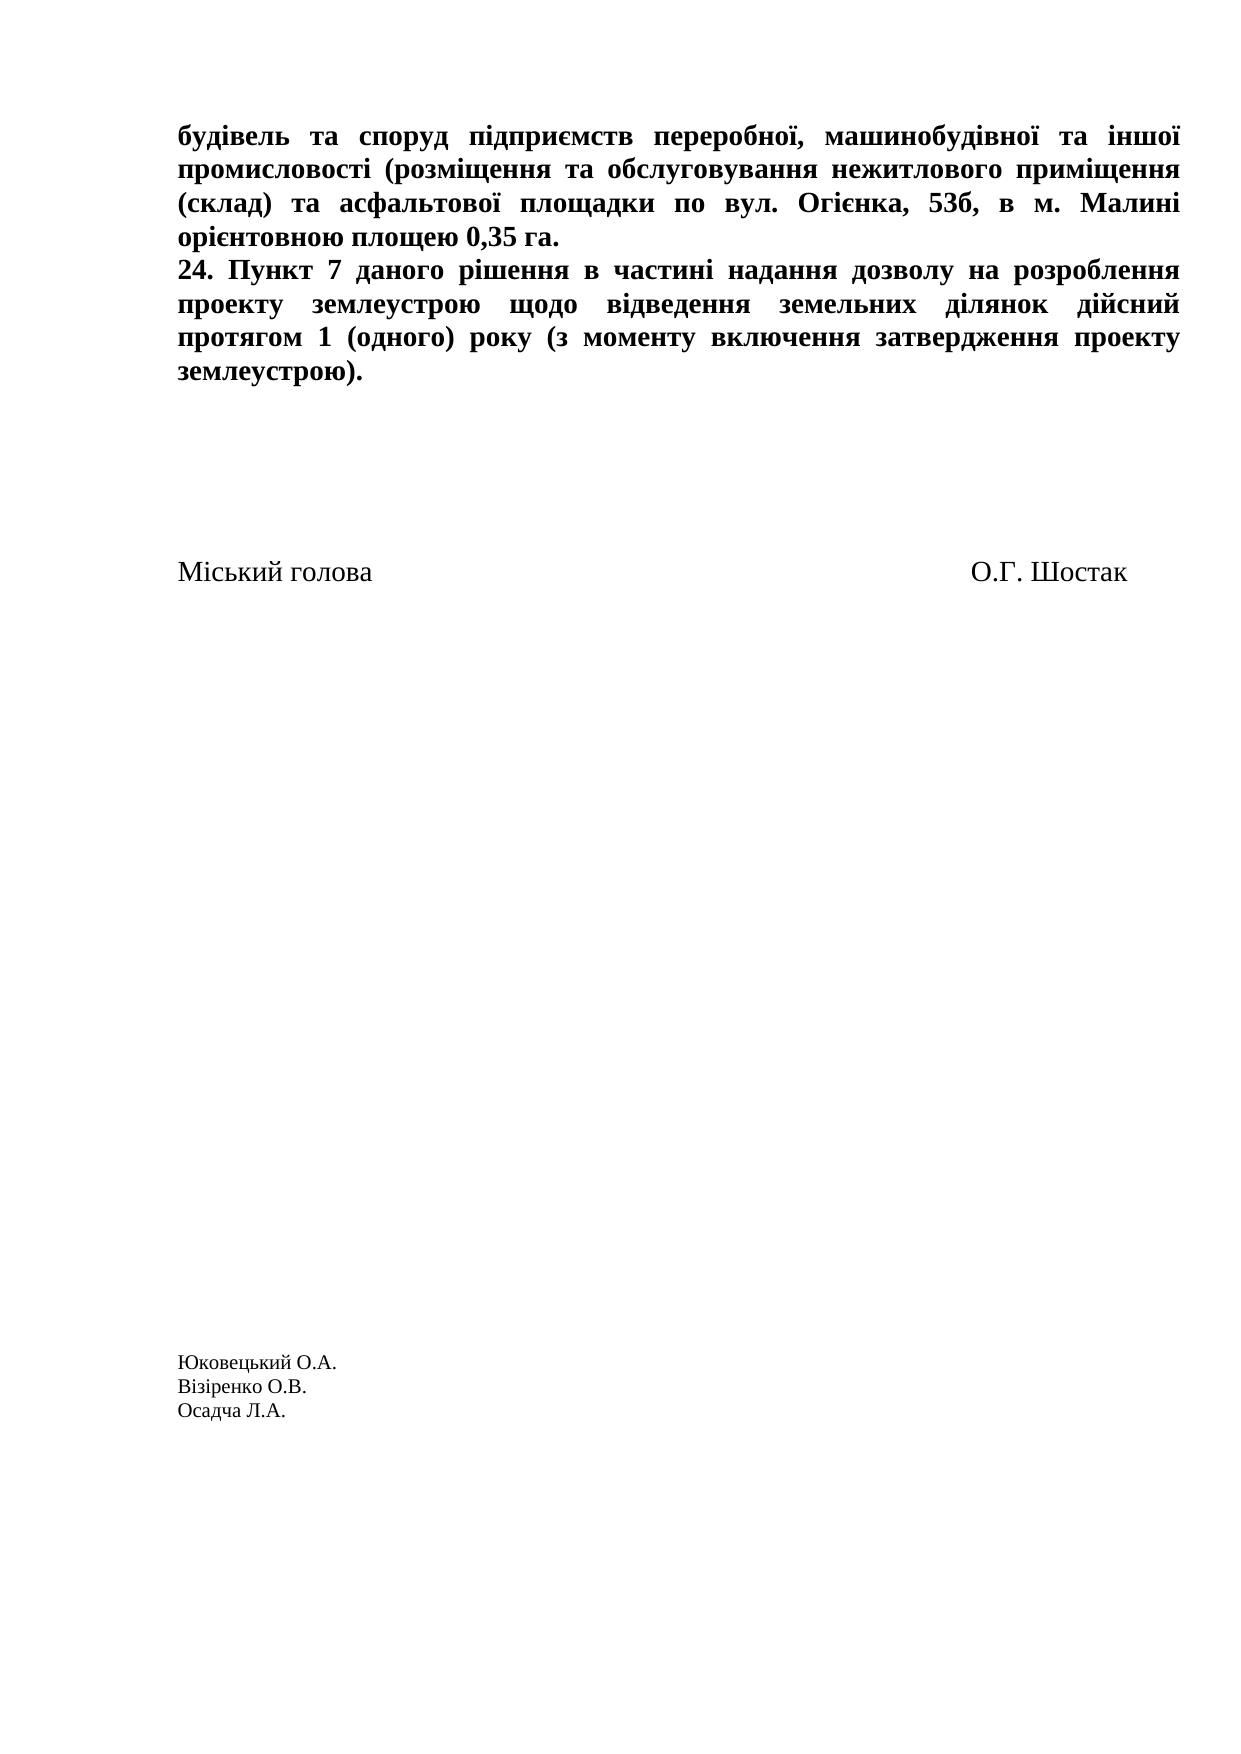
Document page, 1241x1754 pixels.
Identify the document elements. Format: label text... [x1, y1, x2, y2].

text Юковецький О.А. [177, 1350, 1181, 1374]
text Візіренко О.В. [177, 1374, 1181, 1398]
text Міський голова О.Г. Шостак [177, 554, 1181, 588]
text Осадча Л.А. [177, 1398, 1181, 1422]
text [177, 118, 1181, 252]
text 24. Пункт 7 даного рішення в частині надання дозволу на розроблення проекту землеустрою щодо відведення земельних ділянок дійсний протягом 1 (одного) року (з моменту включення затвердження проекту землеустрою). [177, 252, 1181, 386]
